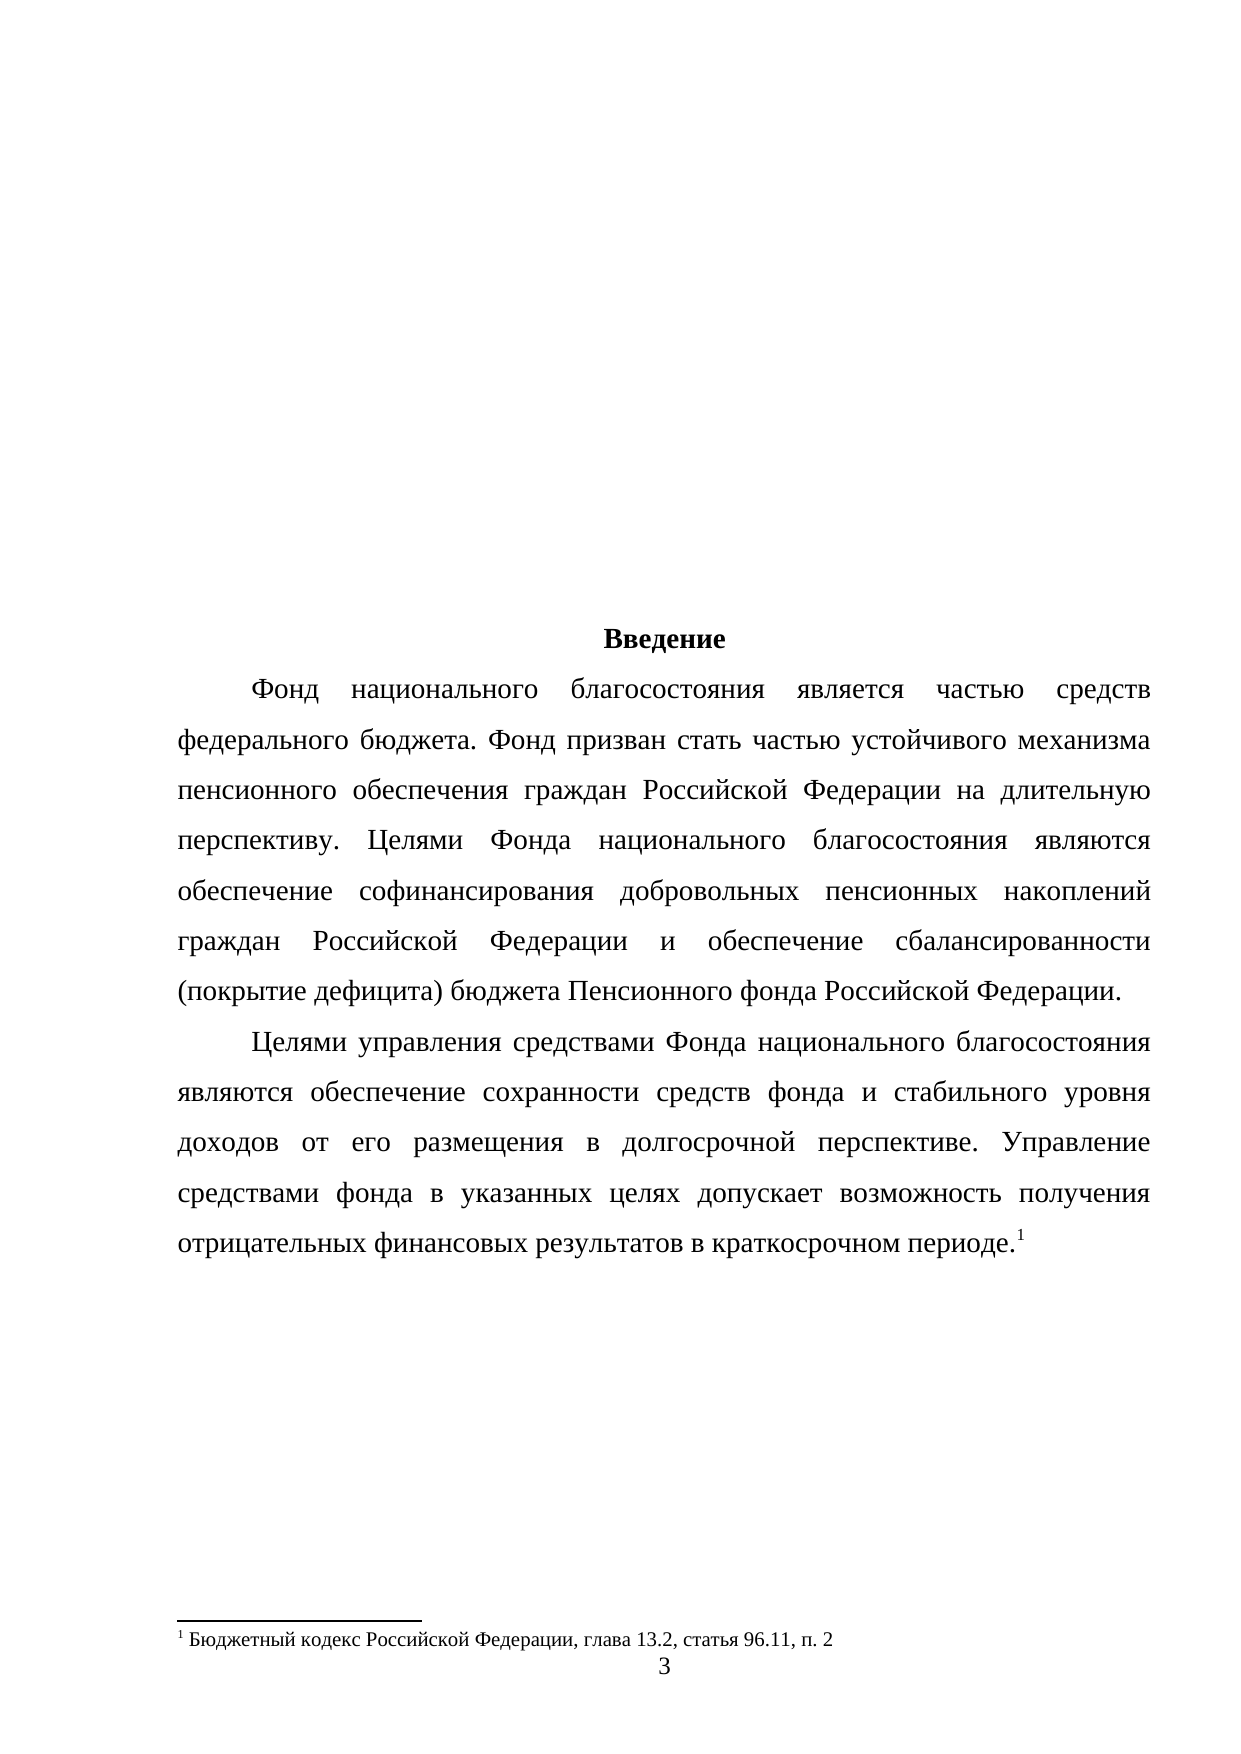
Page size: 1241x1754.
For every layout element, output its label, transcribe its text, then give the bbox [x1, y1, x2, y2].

text Целями управления средствами Фонда национального благосостояния являются обеспечение сохранности средств фонда и стабильного уровня доходов от его размещения в долгосрочной перспективе. Управление средствами фонда в указанных целях допускает возможность получения отрицательных финансовых результатов в краткосрочном периоде. [177, 1024, 1152, 1258]
text Введение [177, 621, 1152, 655]
text Фонд национального благосостояния является частью средств федерального бюджета. Фонд призван стать частью устойчивого механизма пенсионного обеспечения граждан Российской Федерации на длительную перспективу. Целями Фонда национального благосостояния являются обеспечение софинансирования добровольных пенсионных накоплений граждан Российской Федерации и обеспечение сбалансированности (покрытие дефицита) бюджета Пенсионного фонда Российской Федерации. [177, 672, 1152, 1007]
